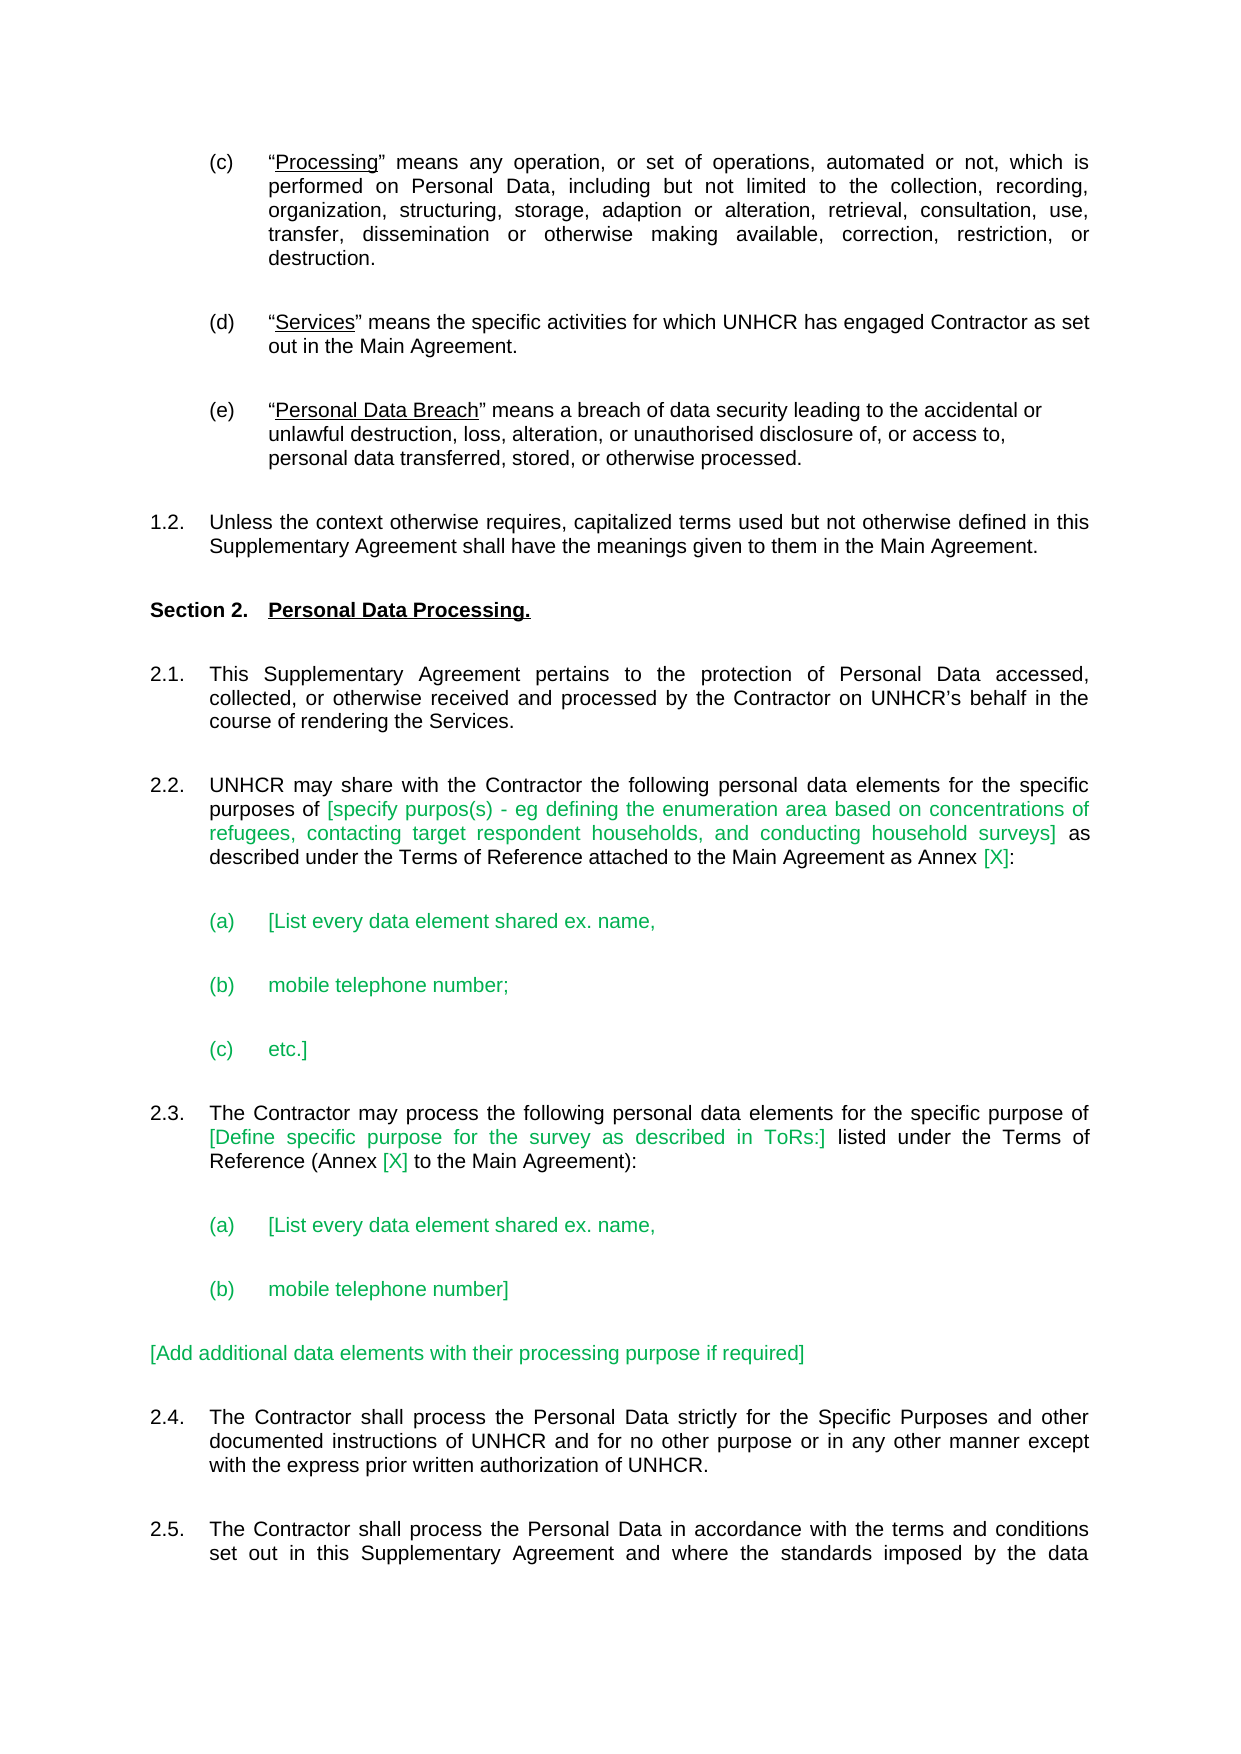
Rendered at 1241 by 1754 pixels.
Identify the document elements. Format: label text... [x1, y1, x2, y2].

list etc.] [209, 1037, 1090, 1061]
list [150, 1517, 1090, 1564]
list This Supplementary Agreement pertains to the protection of Personal Data accessed, collected, or otherwise received and processed by the Contractor on UNHCR’s behalf in the course of rendering the Services. [150, 661, 1090, 733]
list mobile telephone number; [209, 973, 1090, 997]
text [Add additional data elements with their processing purpose if required] [150, 1341, 1090, 1365]
list “Services” means the specific activities for which UNHCR has engaged Contractor as set out in the Main Agreement. [209, 310, 1090, 358]
list The Contractor shall process the Personal Data strictly for the Specific Purposes and other documented instructions of UNHCR and for no other purpose or in any other manner except with the express prior written authorization of UNHCR. [150, 1405, 1090, 1477]
list Unless the context otherwise requires, capitalized terms used but not otherwise defined in this Supplementary Agreement shall have the meanings given to them in the Main Agreement. [150, 509, 1090, 557]
list mobile telephone number] [209, 1277, 1090, 1301]
list Personal Data Processing. [150, 597, 1090, 621]
list The Contractor may process the following personal data elements for the specific purpose of [Define specific purpose for the survey as described in ToRs:] listed under the Terms of Reference (Annex [X] to the Main Agreement): [150, 1101, 1090, 1173]
list [List every data element shared ex. name, [209, 909, 1090, 933]
list [List every data element shared ex. name, [209, 1213, 1090, 1237]
list UNHCR may share with the Contractor the following personal data elements for the specific purposes of [specify purpos(s) - eg defining the enumeration area based on concentrations of refugees, contacting target respondent households, and conducting household surveys] as described under the Terms of Reference attached to the Main Agreement as Annex [X]: [150, 773, 1090, 869]
list “Processing” means any operation, or set of operations, automated or not, which is performed on Personal Data, including but not limited to the collection, recording, organization, structuring, storage, adaption or alteration, retrieval, consultation, use, transfer, dissemination or otherwise making available, correction, restriction, or destruction. [209, 150, 1090, 270]
list “Personal Data Breach” means a breach of data security leading to the accidental or unlawful destruction, loss, alteration, or unauthorised disclosure of, or access to, personal data transferred, stored, or otherwise processed. [209, 398, 1090, 469]
